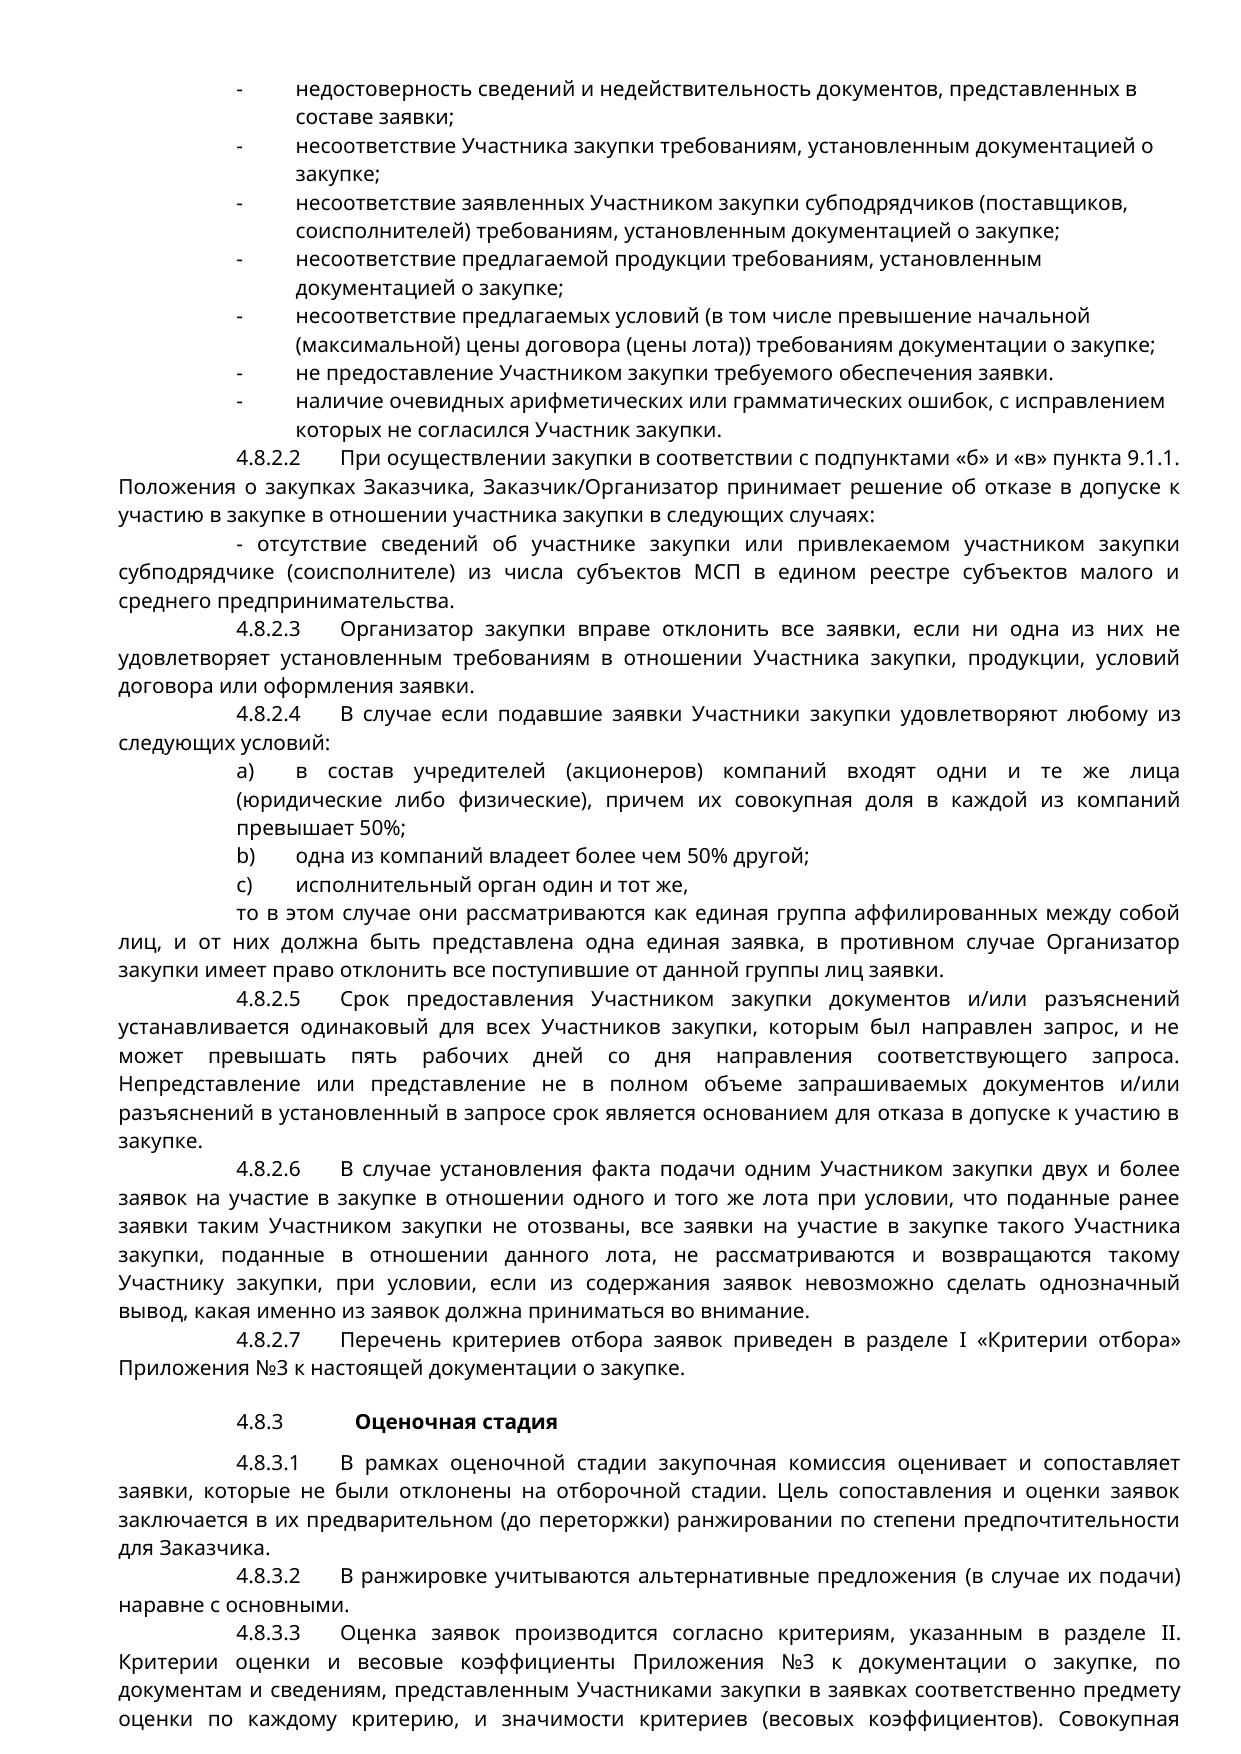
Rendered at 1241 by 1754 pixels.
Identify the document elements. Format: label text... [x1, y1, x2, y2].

list В случае если подавшие заявки Участники закупки удовлетворяют любому из следующих условий: [118, 699, 1181, 756]
text - отсутствие сведений об участнике закупки или привлекаемом участником закупки субподрядчике (соисполнителе) из числа субъектов МСП в едином реестре субъектов малого и среднего предпринимательства. [118, 529, 1181, 614]
list не предоставление Участником закупки требуемого обеспечения заявки. [236, 358, 1181, 387]
list несоответствие предлагаемых условий (в том числе превышение начальной (максимальной) цены договора (цены лота)) требованиям документации о закупке; [236, 301, 1181, 358]
list наличие очевидных арифметических или грамматических ошибок, с исправлением которых не согласился Участник закупки. [236, 387, 1181, 443]
list одна из компаний владеет более чем 50% другой; [236, 842, 1181, 870]
list В рамках оценочной стадии закупочная комиссия оценивает и сопоставляет заявки, которые не были отклонены на отборочной стадии. Цель сопоставления и оценки заявок заключается в их предварительном (до переторжки) ранжировании по степени предпочтительности для Заказчика. [118, 1448, 1181, 1562]
list в состав учредителей (акционеров) компаний входят одни и те же лица (юридические либо физические), причем их совокупная доля в каждой из компаний превышает 50%; [236, 756, 1181, 842]
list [118, 1618, 1181, 1732]
list Организатор закупки вправе отклонить все заявки, если ни одна из них не удовлетворяет установленным требованиям в отношении Участника закупки, продукции, условий договора или оформления заявки. [118, 614, 1181, 699]
list В ранжировке учитываются альтернативные предложения (в случае их подачи) наравне с основными. [118, 1562, 1181, 1618]
list несоответствие Участника закупки требованиям, установленным документацией о закупке; [236, 131, 1181, 188]
text то в этом случае они рассматриваются как единая группа аффилированных между собой лиц, и от них должна быть представлена одна единая заявка, в противном случае Организатор закупки имеет право отклонить все поступившие от данной группы лиц заявки. [118, 898, 1181, 984]
list несоответствие предлагаемой продукции требованиям, установленным документацией о закупке; [236, 244, 1181, 301]
list Оценочная стадия [236, 1407, 1181, 1435]
list несоответствие заявленных Участником закупки субподрядчиков (поставщиков, соисполнителей) требованиям, установленным документацией о закупке; [236, 188, 1181, 244]
list исполнительный орган один и тот же, [236, 870, 1181, 898]
list недостоверность сведений и недействительность документов, представленных в составе заявки; [236, 74, 1181, 131]
list При осуществлении закупки в соответствии с подпунктами «б» и «в» пункта 9.1.1. Положения о закупках Заказчика, Заказчик/Организатор принимает решение об отказе в допуске к участию в закупке в отношении участника закупки в следующих случаях: [118, 443, 1181, 529]
list Срок предоставления Участником закупки документов и/или разъяснений устанавливается одинаковый для всех Участников закупки, которым был направлен запрос, и не может превышать пять рабочих дней со дня направления соответствующего запроса. Непредставление или представление не в полном объеме запрашиваемых документов и/или разъяснений в установленный в запросе срок является основанием для отказа в допуске к участию в закупке. [118, 984, 1181, 1154]
list Перечень критериев отбора заявок приведен в разделе I «Критерии отбора» Приложения №3 к настоящей документации о закупке. [118, 1325, 1181, 1382]
list В случае установления факта подачи одним Участником закупки двух и более заявок на участие в закупке в отношении одного и того же лота при условии, что поданные ранее заявки таким Участником закупки не отозваны, все заявки на участие в закупке такого Участника закупки, поданные в отношении данного лота, не рассматриваются и возвращаются такому Участнику закупки, при условии, если из содержания заявок невозможно сделать однозначный вывод, какая именно из заявок должна приниматься во внимание. [118, 1154, 1181, 1325]
